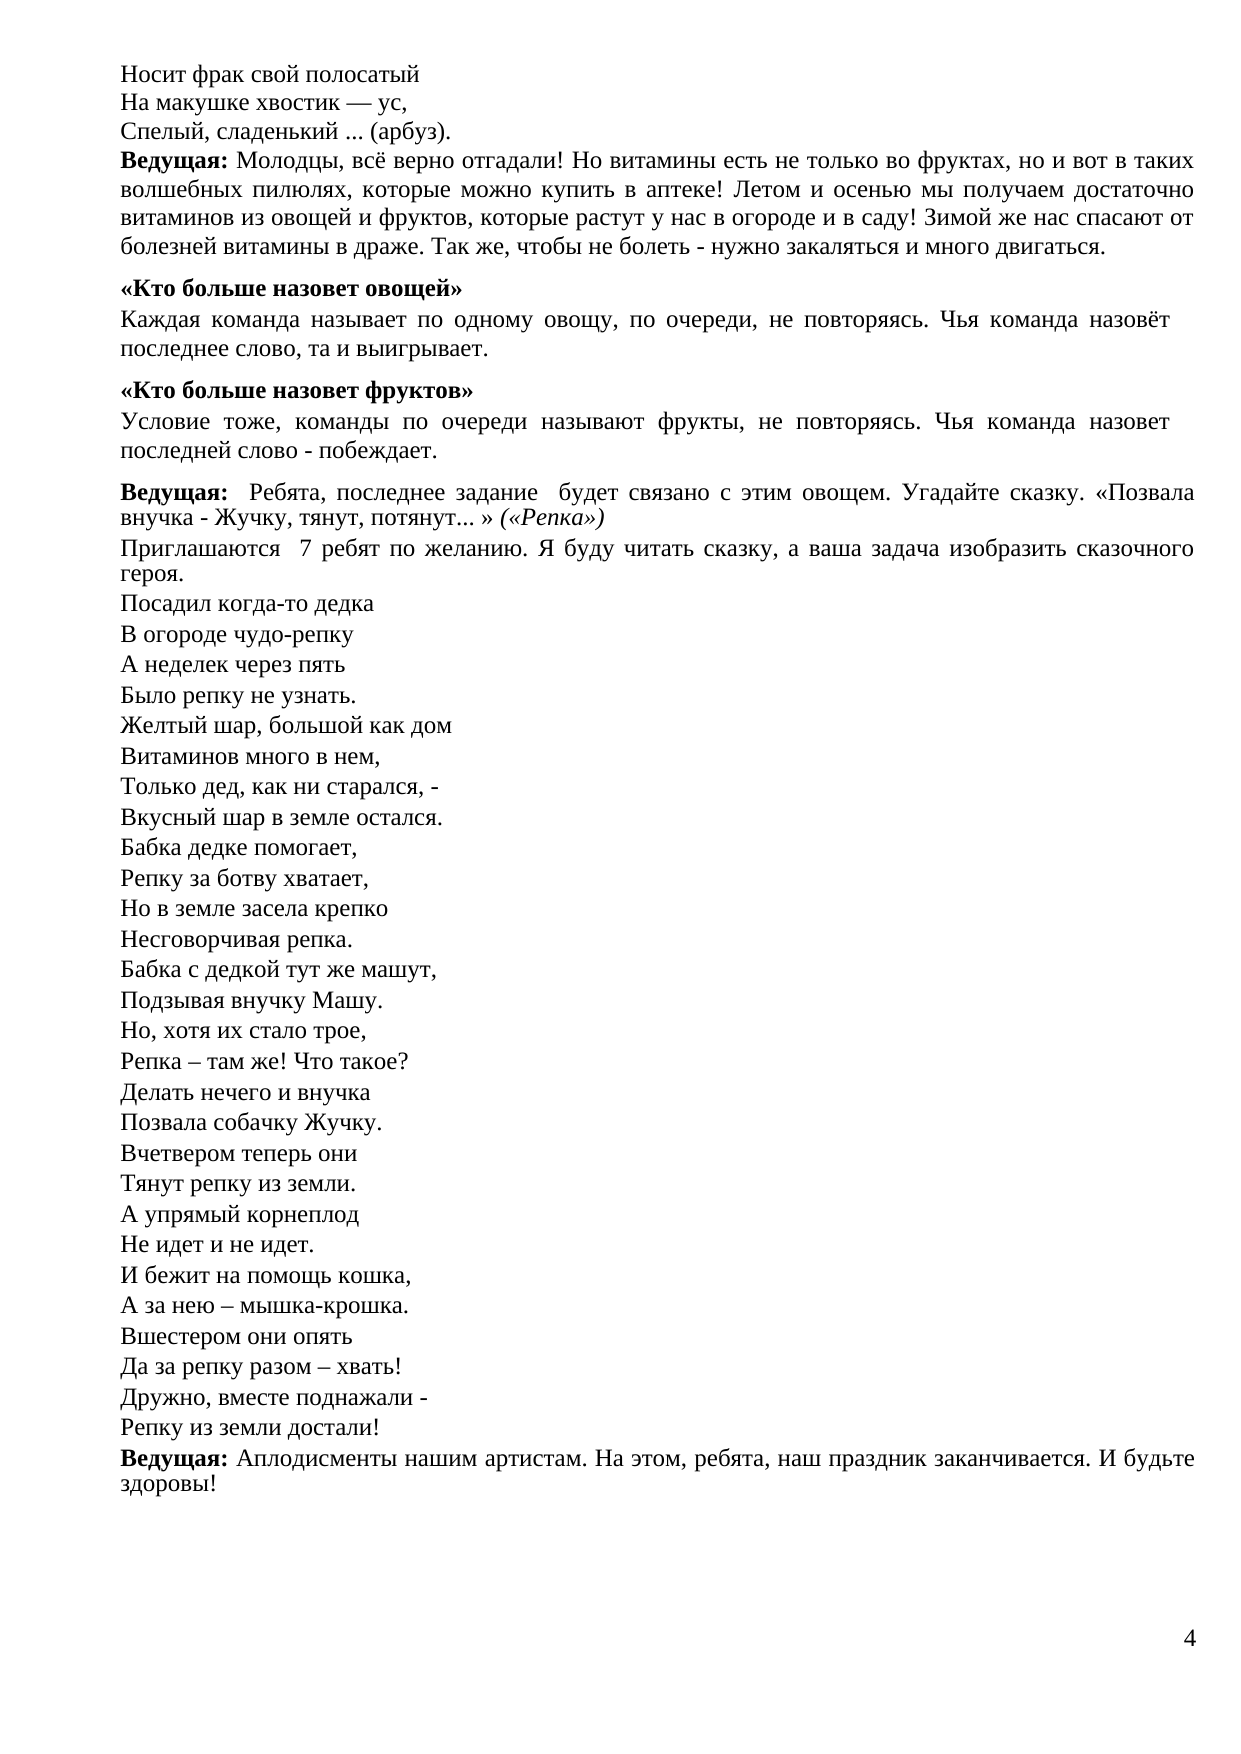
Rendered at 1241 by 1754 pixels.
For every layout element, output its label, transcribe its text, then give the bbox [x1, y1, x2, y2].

text Приглашаются 7 ребят по желанию. Я буду читать сказку, а ваша задача изобразить сказочного героя. [120, 536, 1196, 586]
text Позвала собачку Жучку. [120, 1111, 1196, 1136]
text Но, хотя их стало трое, [120, 1019, 1196, 1044]
text Репка – там же! Что такое? [120, 1049, 1196, 1074]
text Не идет и не идет. [120, 1233, 1196, 1258]
text Условие тоже, команды по очереди называют фрукты, не повторяясь. Чья команда назовет последней слово - побеждает. [120, 406, 1171, 465]
text Репку за ботву хватает, [120, 866, 1196, 891]
text И бежит на помощь кошка, [120, 1263, 1196, 1288]
text А за нею – мышка-крошка. [120, 1294, 1196, 1319]
text Было репку не узнать. [120, 683, 1196, 708]
text Несговорчивая репка. [120, 927, 1196, 952]
text Посадил когда-то дедка [120, 592, 1196, 617]
text А неделек через пять [120, 653, 1196, 678]
text Делать нечего и внучка [120, 1080, 1196, 1105]
text Витаминов много в нем, [120, 744, 1196, 769]
text Вшестером они опять [120, 1324, 1196, 1349]
text Но в земле засела крепко [120, 897, 1196, 922]
text Ведущая: Аплодисменты нашим артистам. На этом, ребята, наш праздник заканчивается. И будьте здоровы! [120, 1446, 1196, 1496]
text «Кто больше назовет овощей» [120, 276, 1196, 301]
text Спелый, сладенький ... (арбуз). [120, 117, 1196, 145]
text Бабка с дедкой тут же машут, [120, 958, 1196, 983]
text Желтый шар, большой как дом [120, 714, 1196, 739]
text Дружно, вместе поднажали - [120, 1385, 1196, 1410]
text Ведущая: Молодцы, всё верно отгадали! Но витамины есть не только во фруктах, но и вот в таких волшебных пилюлях, которые можно купить в аптеке! Летом и осенью мы получаем достаточно витаминов из овощей и фруктов, которые растут у нас в огороде и в саду! Зимой же нас спасают от болезней витамины в драже. Так же, чтобы не болеть - нужно закаляться и много двигаться. [120, 145, 1196, 260]
text Вчетвером теперь они [120, 1141, 1196, 1166]
text Тянут репку из земли. [120, 1172, 1196, 1197]
text Ведущая: Ребята, последнее задание будет связано с этим овощем. Угадайте сказку. «Позвала внучка - Жучку, тянут, потянут... » («Репка») [120, 481, 1196, 531]
text А упрямый корнеплод [120, 1202, 1196, 1227]
text Вкусный шар в земле остался. [120, 805, 1196, 830]
text Бабка дедке помогает, [120, 836, 1196, 861]
text В огороде чудо-репку [120, 622, 1196, 647]
text Только дед, как ни старался, - [120, 775, 1196, 800]
text На макушке хвостик — ус, [120, 88, 1196, 117]
text «Кто больше назовет фруктов» [120, 378, 1196, 403]
text Каждая команда называет по одному овощу, по очереди, не повторяясь. Чья команда назовёт последнее слово, та и выигрывает. [120, 303, 1171, 362]
text Репку из земли достали! [120, 1416, 1196, 1441]
text Подзывая внучку Машу. [120, 988, 1196, 1013]
text Да за репку разом – хвать! [120, 1355, 1196, 1380]
text Носит фрак свой полосатый [120, 59, 1196, 88]
